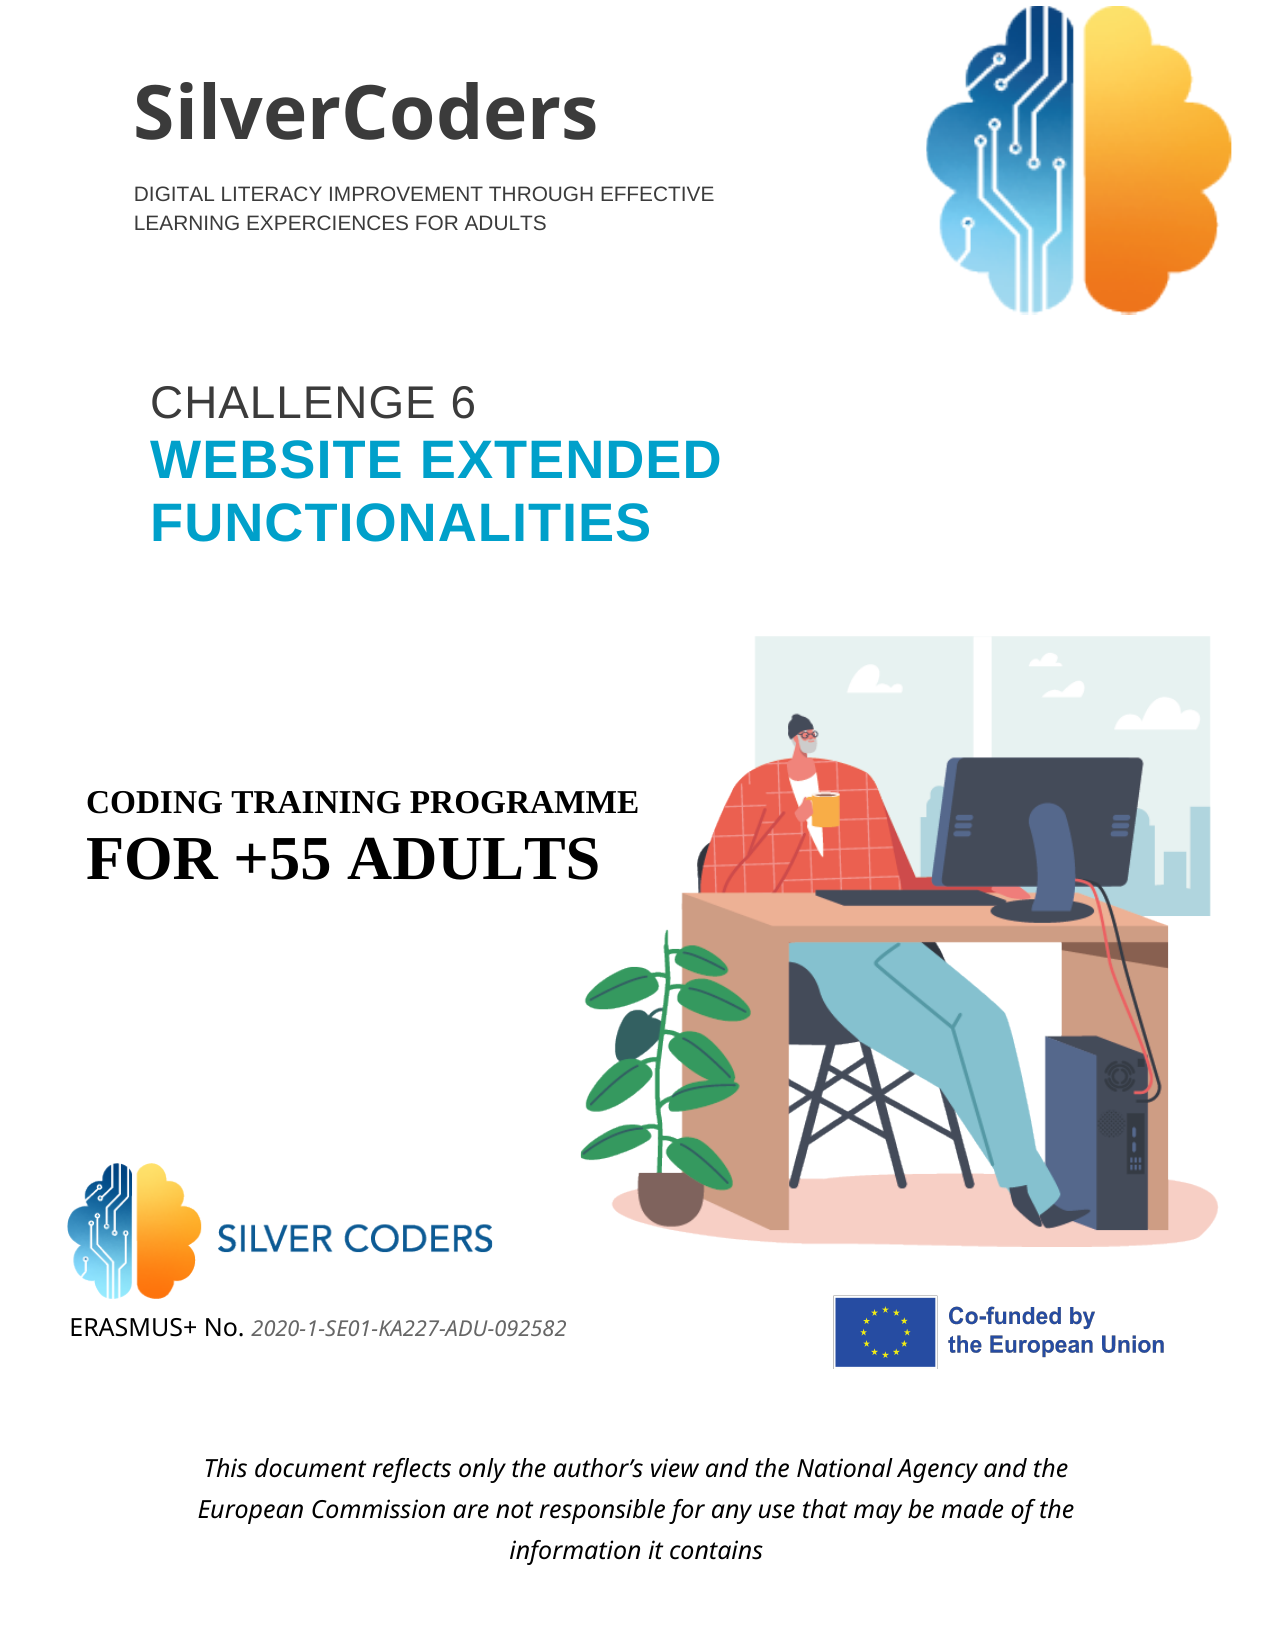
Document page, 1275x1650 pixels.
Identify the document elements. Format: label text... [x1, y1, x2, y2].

picture [831, 1290, 1186, 1375]
picture [926, 6, 1232, 315]
picture [580, 636, 1219, 1247]
picture [580, 862, 590, 877]
subtitle Challenge 6 WEBSITE EXTENDED FUNCTIONALITIES [150, 375, 1125, 552]
picture [67, 1163, 493, 1299]
